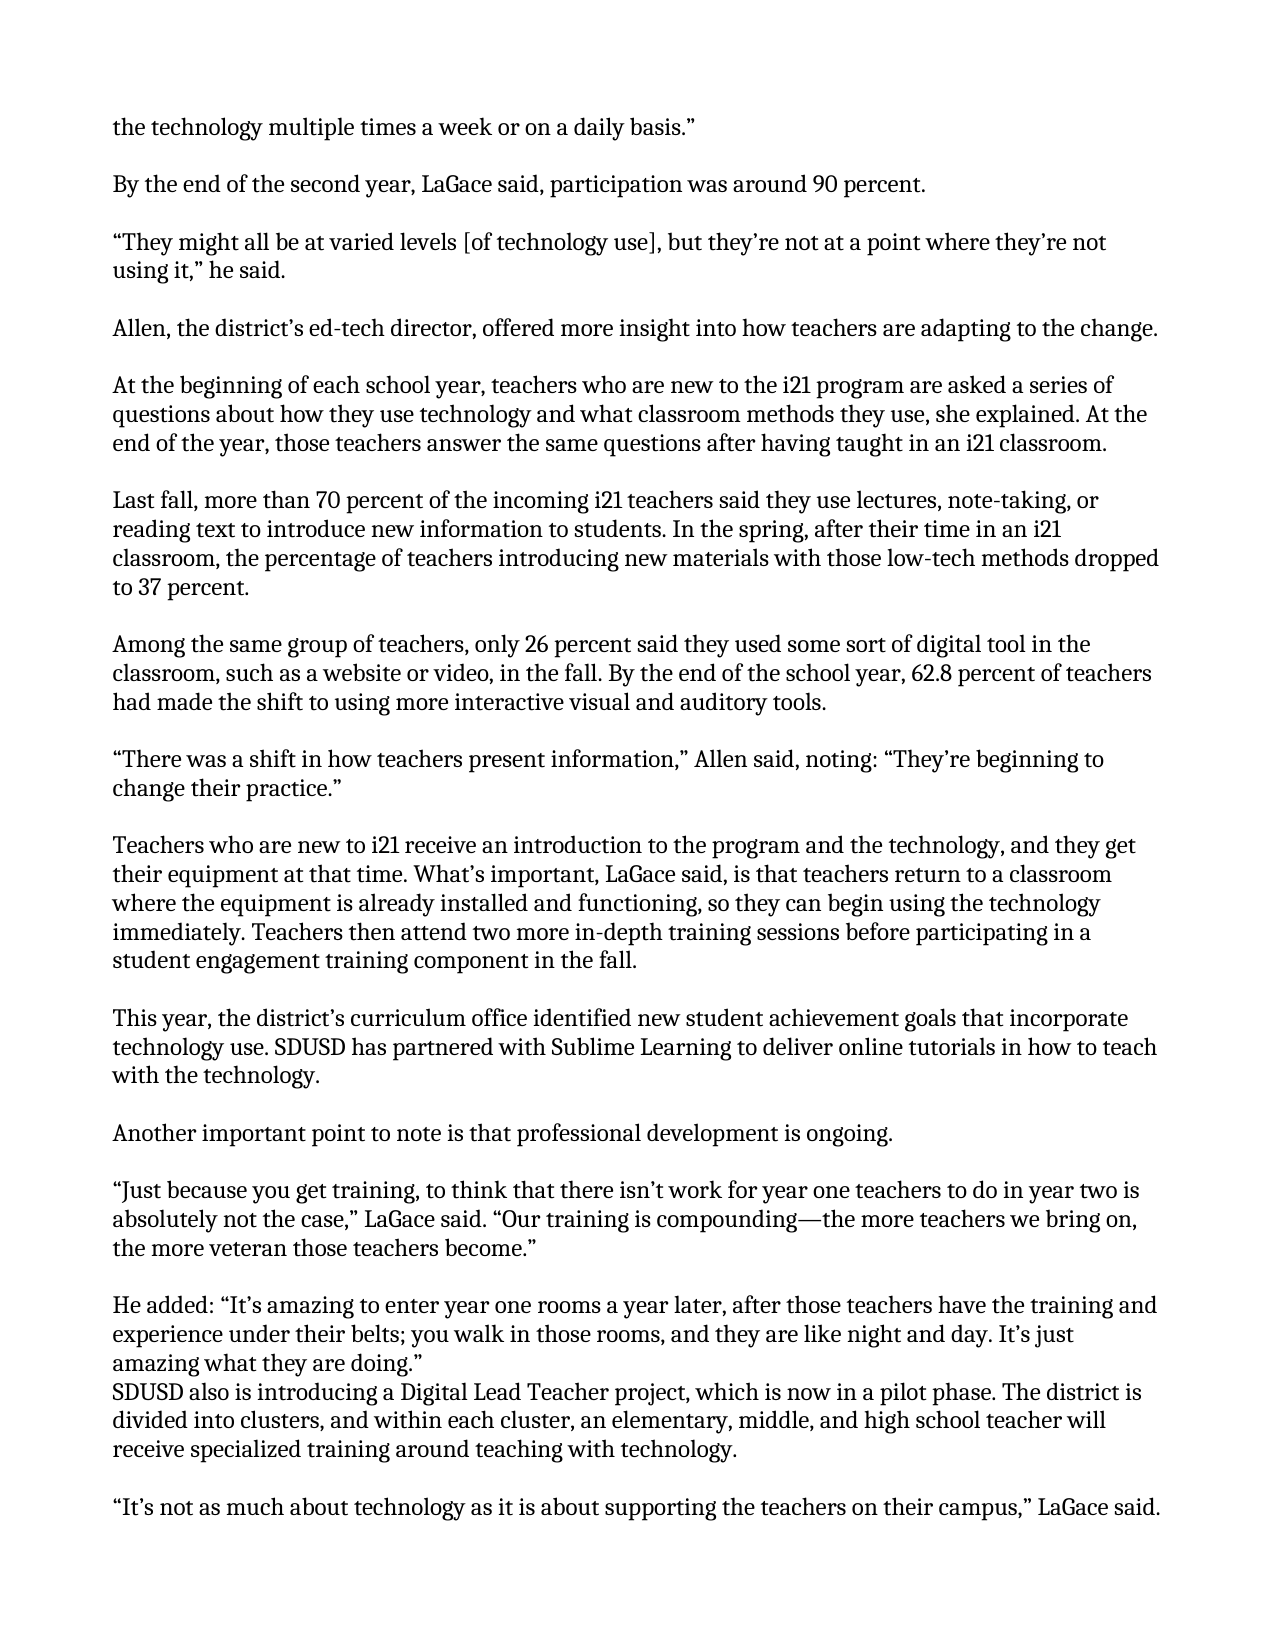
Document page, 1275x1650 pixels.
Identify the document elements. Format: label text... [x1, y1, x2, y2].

text By the end of the second year, LaGace said, participation was around 90 percent. [112, 170, 1162, 199]
text This year, the district’s curriculum office identified new student achievement goals that incorporate technology use. SDUSD has partnered with Sublime Learning to deliver online tutorials in how to teach with the technology. [112, 1004, 1162, 1090]
text “There was a shift in how teachers present information,” Allen said, noting: “They’re beginning to change their practice.” [112, 745, 1162, 802]
text Allen, the district’s ed-tech director, offered more insight into how teachers are adapting to the change. [112, 314, 1162, 342]
text Last fall, more than 70 percent of the incoming i21 teachers said they use lectures, note-taking, or reading text to introduce new information to students. In the spring, after their time in an i21 classroom, the percentage of teachers introducing new materials with those low-tech methods dropped to 37 percent. [112, 486, 1162, 601]
text SDUSD also is introducing a Digital Lead Teacher project, which is now in a pilot phase. The district is divided into clusters, and within each cluster, an elementary, middle, and high school teacher will receive specialized training around teaching with technology. [112, 1377, 1162, 1464]
text “They might all be at varied levels [of technology use], but they’re not at a point where they’re not using it,” he said. [112, 227, 1162, 285]
text Among the same group of teachers, only 26 percent said they used some sort of digital tool in the classroom, such as a website or video, in the fall. By the end of the school year, 62.8 percent of teachers had made the shift to using more interactive visual and auditory tools. [112, 630, 1162, 716]
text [112, 1492, 1162, 1521]
text At the beginning of each school year, teachers who are new to the i21 program are asked a series of questions about how they use technology and what classroom methods they use, she explained. At the end of the year, those teachers answer the same questions after having taught in an i21 classroom. [112, 371, 1162, 457]
text “Just because you get training, to think that there isn’t work for year one teachers to do in year two is absolutely not the case,” LaGace said. “Our training is compounding—the more teachers we bring on, the more veteran those teachers become.” [112, 1176, 1162, 1262]
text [112, 112, 1162, 141]
text Another important point to note is that professional development is ongoing. [112, 1119, 1162, 1147]
text Teachers who are new to i21 receive an introduction to the program and the technology, and they get their equipment at that time. What’s important, LaGace said, is that teachers return to a classroom where the equipment is already installed and functioning, so they can begin using the technology immediately. Teachers then attend two more in-depth training sessions before participating in a student engagement training component in the fall. [112, 831, 1162, 975]
text He added: “It’s amazing to enter year one rooms a year later, after those teachers have the training and experience under their belts; you walk in those rooms, and they are like night and day. It’s just amazing what they are doing.” [112, 1291, 1162, 1377]
